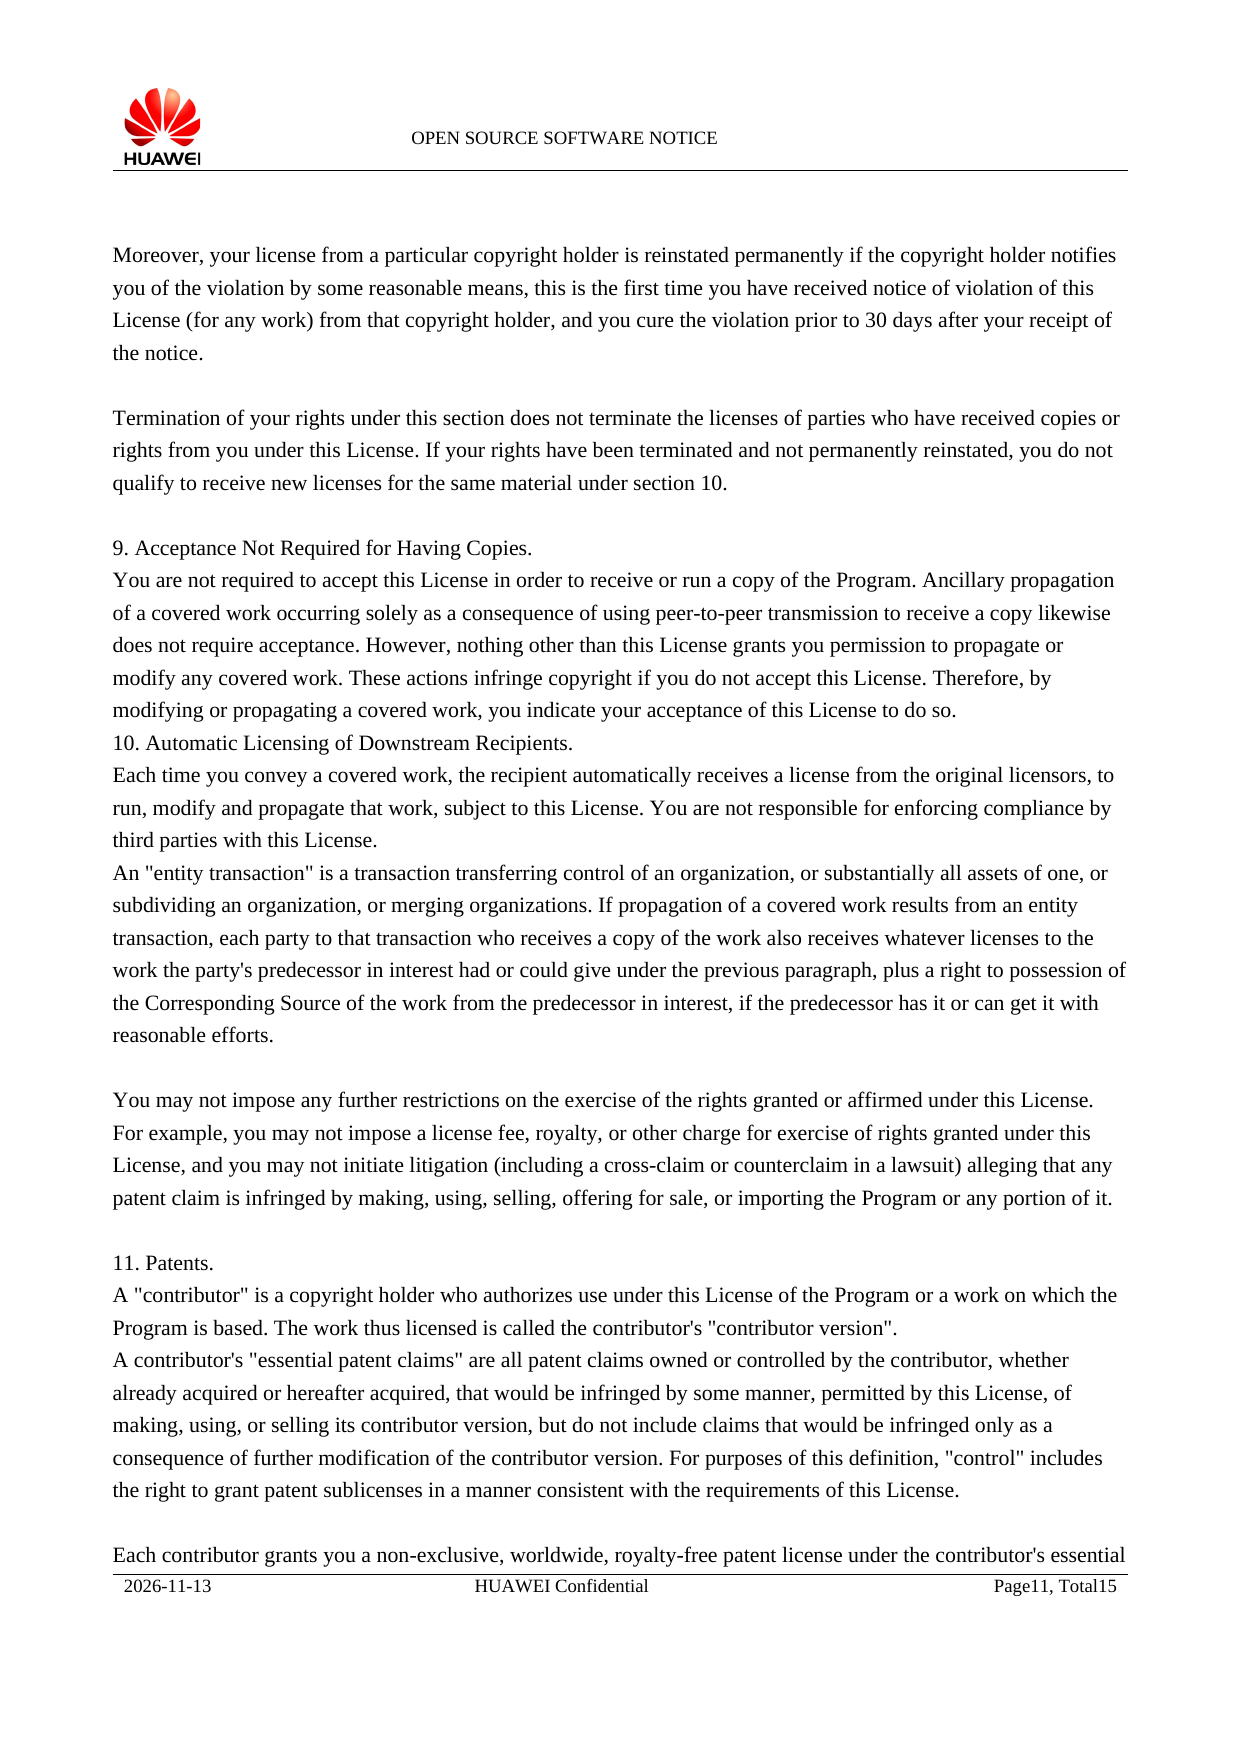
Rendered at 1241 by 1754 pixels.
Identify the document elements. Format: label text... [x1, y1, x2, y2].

picture [124, 88, 201, 165]
